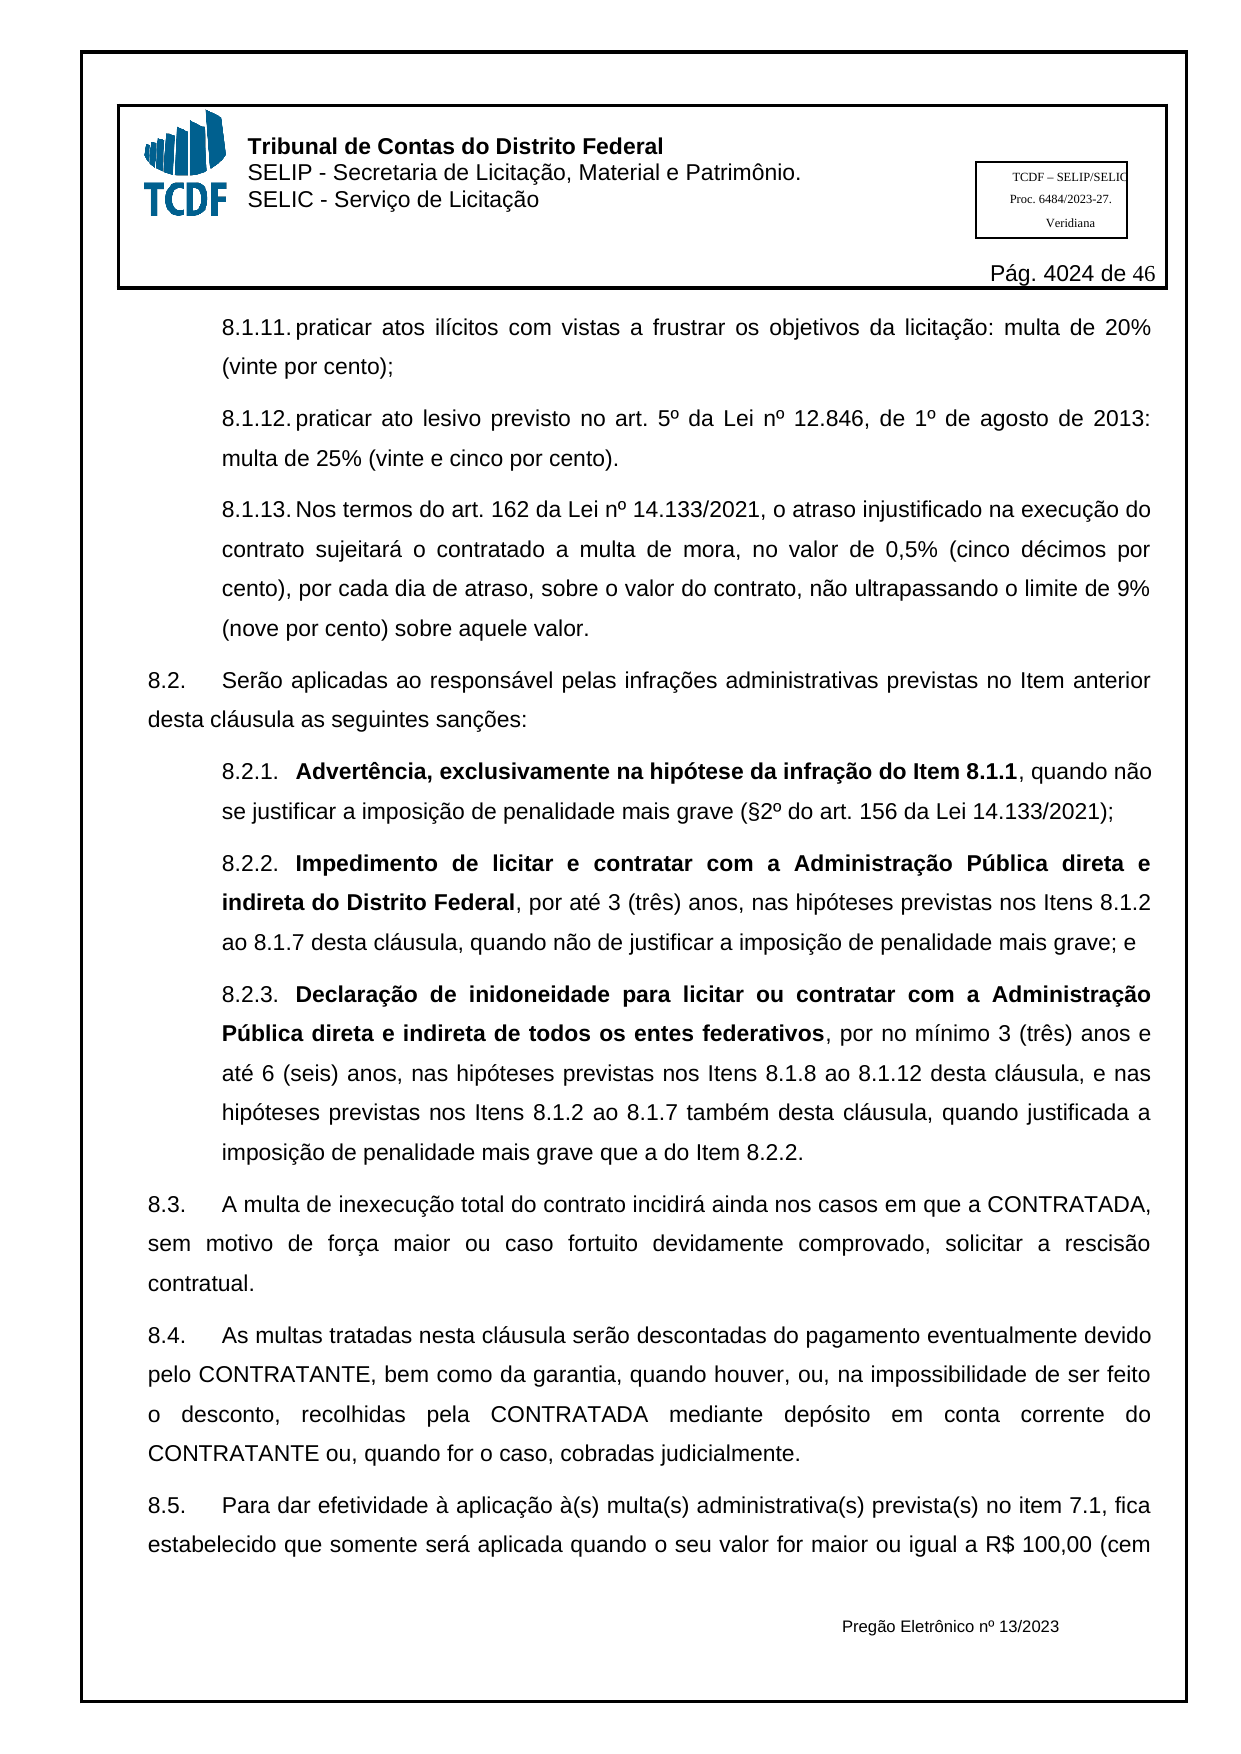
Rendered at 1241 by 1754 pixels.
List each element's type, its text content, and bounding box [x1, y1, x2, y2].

picture [129, 107, 241, 218]
list As multas tratadas nesta cláusula serão descontadas do pagamento eventualmente devido pelo CONTRATANTE, bem como da garantia, quando houver, ou, na impossibilidade de ser feito o desconto, recolhidas pela CONTRATADA mediante depósito em conta corrente do CONTRATANTE ou, quando for o caso, cobradas judicialmente. [148, 1322, 1152, 1466]
list Advertência, exclusivamente na hipótese da infração do Item 8.1.1, quando não se justificar a imposição de penalidade mais grave (§2º do art. 156 da Lei 14.133/2021); [222, 758, 1152, 824]
list praticar atos ilícitos com vistas a frustrar os objetivos da licitação: multa de 20% (vinte por cento); [222, 313, 1152, 379]
list Declaração de inidoneidade para licitar ou contratar com a Administração Pública direta e indireta de todos os entes federativos, por no mínimo 3 (três) anos e até 6 (seis) anos, nas hipóteses previstas nos Itens 8.1.8 ao 8.1.12 desta cláusula, e nas hipóteses previstas nos Itens 8.1.2 ao 8.1.7 também desta cláusula, quando justificada a imposição de penalidade mais grave que a do Item 8.2.2. [222, 981, 1152, 1165]
list Nos termos do art. 162 da Lei nº 14.133/2021, o atraso injustificado na execução do contrato sujeitará o contratado a multa de mora, no valor de 0,5% (cinco décimos por cento), por cada dia de atraso, sobre o valor do contrato, não ultrapassando o limite de 9% (nove por cento) sobre aquele valor. [222, 496, 1152, 641]
list Serão aplicadas ao responsável pelas infrações administrativas previstas no Item anterior desta cláusula as seguintes sanções: [148, 667, 1152, 733]
list praticar ato lesivo previsto no art. 5º da Lei nº 12.846, de 1º de agosto de 2013: multa de 25% (vinte e cinco por cento). [222, 405, 1152, 471]
list A multa de inexecução total do contrato incidirá ainda nos casos em que a CONTRATADA, sem motivo de força maior ou caso fortuito devidamente comprovado, solicitar a rescisão contratual. [148, 1191, 1152, 1296]
list Impedimento de licitar e contratar com a Administração Pública direta e indireta do Distrito Federal, por até 3 (três) anos, nas hipóteses previstas nos Itens 8.1.2 ao 8.1.7 desta cláusula, quando não de justificar a imposição de penalidade mais grave; e [222, 850, 1152, 955]
